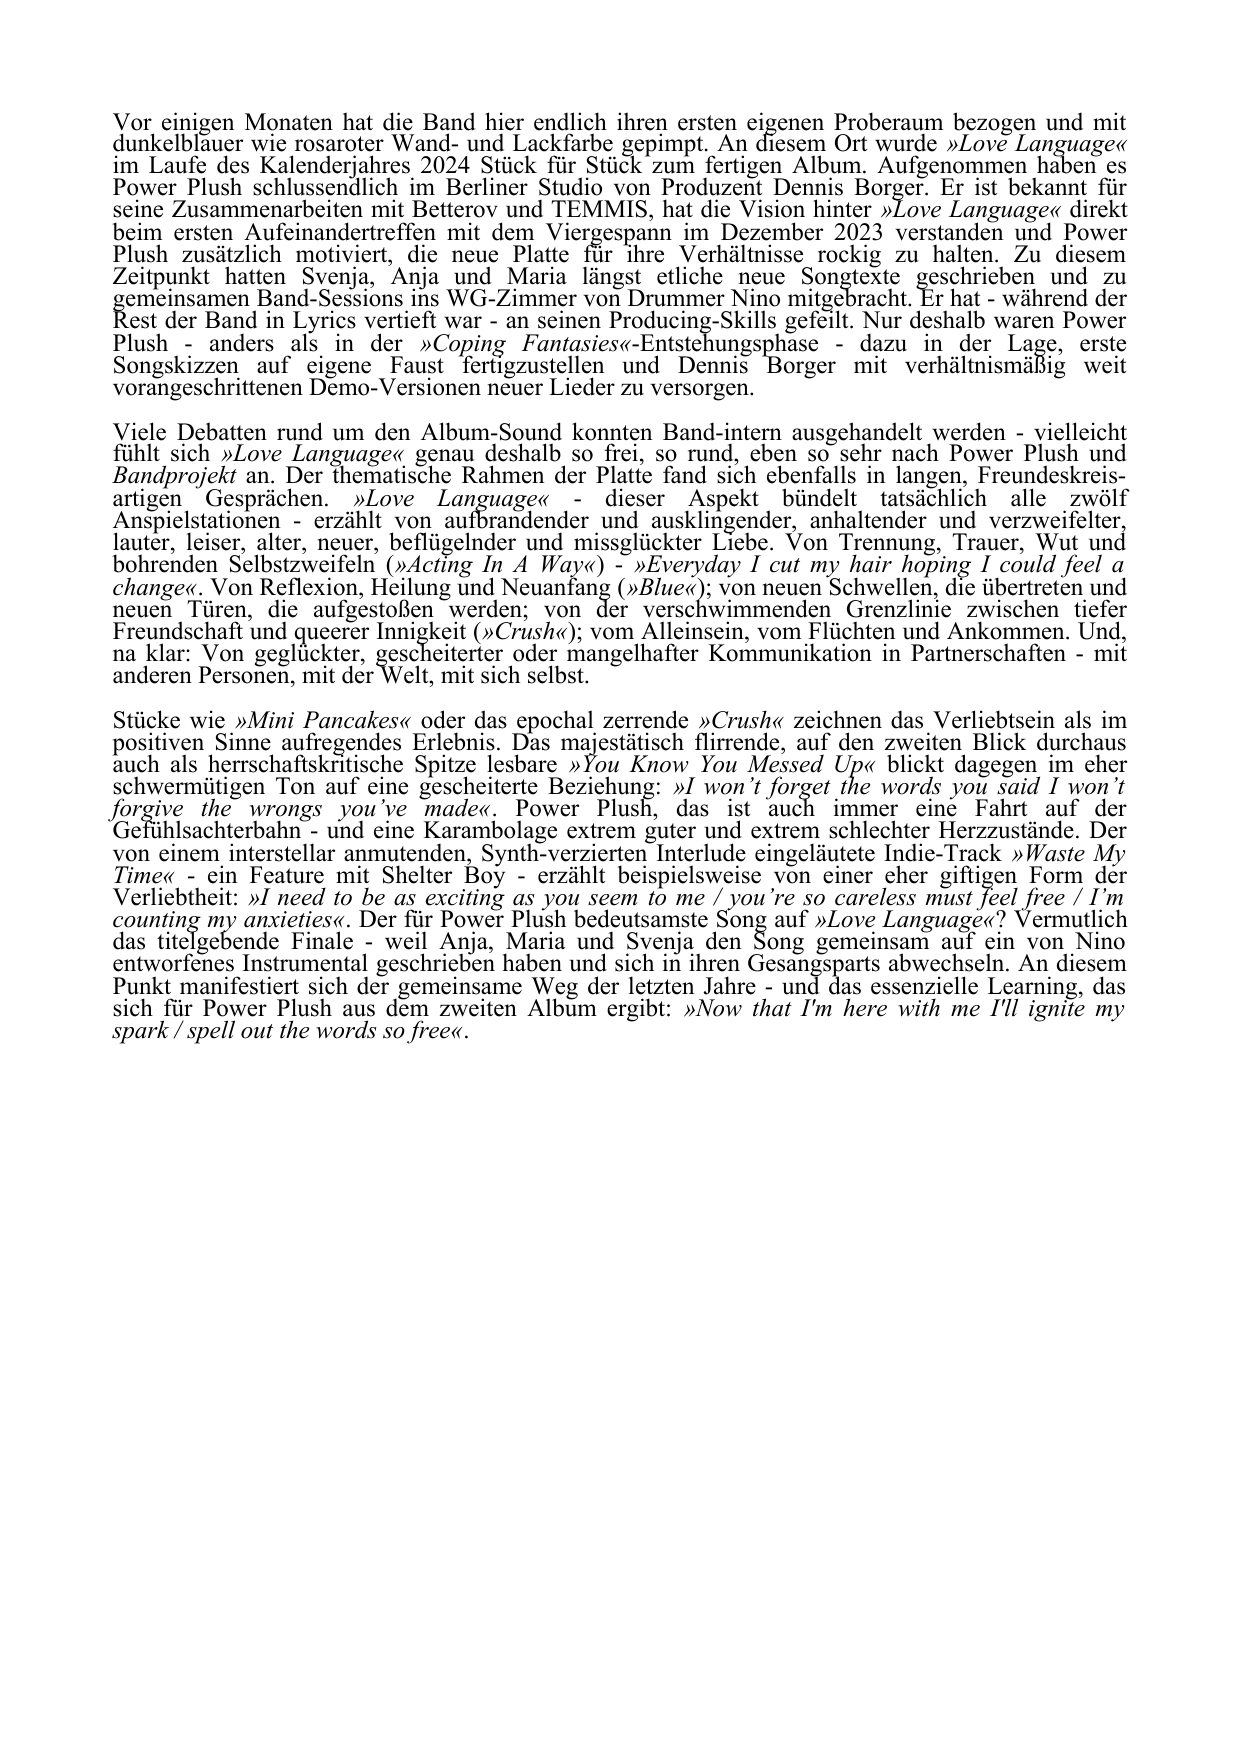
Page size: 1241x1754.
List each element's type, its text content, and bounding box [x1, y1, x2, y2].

text Viele Debatten rund um den Album-Sound konnten Band-intern ausgehandelt werden - vielleicht fühlt sich »Love Language« genau deshalb so frei, so rund, eben so sehr nach Power Plush und Bandprojekt an. Der thematische Rahmen der Platte fand sich ebenfalls in langen, Freundeskreis-artigen Gesprächen. »Love Language« - dieser Aspekt bündelt tatsächlich alle zwölf Anspielstationen - erzählt von aufbrandender und ausklingender, anhaltender und verzweifelter, lauter, leiser, alter, neuer, beflügelnder und missglückter Liebe. Von Trennung, Trauer, Wut und bohrenden Selbstzweifeln (»Acting In A Way«) - »Everyday I cut my hair hoping I could feel a change«. Von Reflexion, Heilung und Neuanfang (»Blue«); von neuen Schwellen, die übertreten und neuen Türen, die aufgestoßen werden; von der verschwimmenden Grenzlinie zwischen tiefer Freundschaft und queerer Innigkeit (»Crush«); vom Alleinsein, vom Flüchten und Ankommen. Und, na klar: Von geglückter, gescheiterter oder mangelhafter Kommunikation in Partnerschaften - mit anderen Personen, mit der Welt, mit sich selbst. [112, 423, 1128, 689]
text Stücke wie »Mini Pancakes« oder das epochal zerrende »Crush« zeichnen das Verliebtsein als im positiven Sinne aufregendes Erlebnis. Das majestätisch flirrende, auf den zweiten Blick durchaus auch als herrschaftskritische Spitze lesbare »You Know You Messed Up« blickt dagegen im eher schwermütigen Ton auf eine gescheiterte Beziehung: »I won’t forget the words you said I won’t forgive the wrongs you’ve made«. Power Plush, das ist auch immer eine Fahrt auf der Gefühlsachterbahn - und eine Karambolage extrem guter und extrem schlechter Herzzustände. Der von einem interstellar anmutenden, Synth-verzierten Interlude eingeläutete Indie-Track »Waste My Time« - ein Feature mit Shelter Boy - erzählt beispielsweise von einer eher giftigen Form der Verliebtheit: »I need to be as exciting as you seem to me / you’re so careless must feel free / I’m counting my anxieties«. Der für Power Plush bedeutsamste Song auf »Love Language«? Vermutlich das titelgebende Finale - weil Anja, Maria und Svenja den Song gemeinsam auf ein von Nino entworfenes Instrumental geschrieben haben und sich in ihren Gesangsparts abwechseln. An diesem Punkt manifestiert sich der gemeinsame Weg der letzten Jahre - und das essenzielle Learning, das sich für Power Plush aus dem zweiten Album ergibt: »Now that I'm here with me I'll ignite my spark / spell out the words so free«. [112, 711, 1128, 1044]
text Vor einigen Monaten hat die Band hier endlich ihren ersten eigenen Proberaum bezogen und mit dunkelblauer wie rosaroter Wand- und Lackfarbe gepimpt. An diesem Ort wurde »Love Language« im Laufe des Kalenderjahres 2024 Stück für Stück zum fertigen Album. Aufgenommen haben es Power Plush schlussendlich im Berliner Studio von Produzent Dennis Borger. Er ist bekannt für seine Zusammenarbeiten mit Betterov und TEMMIS, hat die Vision hinter »Love Language« direkt beim ersten Aufeinandertreffen mit dem Viergespann im Dezember 2023 verstanden und Power Plush zusätzlich motiviert, die neue Platte für ihre Verhältnisse rockig zu halten. Zu diesem Zeitpunkt hatten Svenja, Anja und Maria längst etliche neue Songtexte geschrieben und zu gemeinsamen Band-Sessions ins WG-Zimmer von Drummer Nino mitgebracht. Er hat - während der Rest der Band in Lyrics vertieft war - an seinen Producing-Skills gefeilt. Nur deshalb waren Power Plush - anders als in der »Coping Fantasies«-Entstehungsphase - dazu in der Lage, erste Songskizzen auf eigene Faust fertigzustellen und Dennis Borger mit verhältnismäßig weit vorangeschrittenen Demo-Versionen neuer Lieder zu versorgen. [112, 112, 1128, 401]
